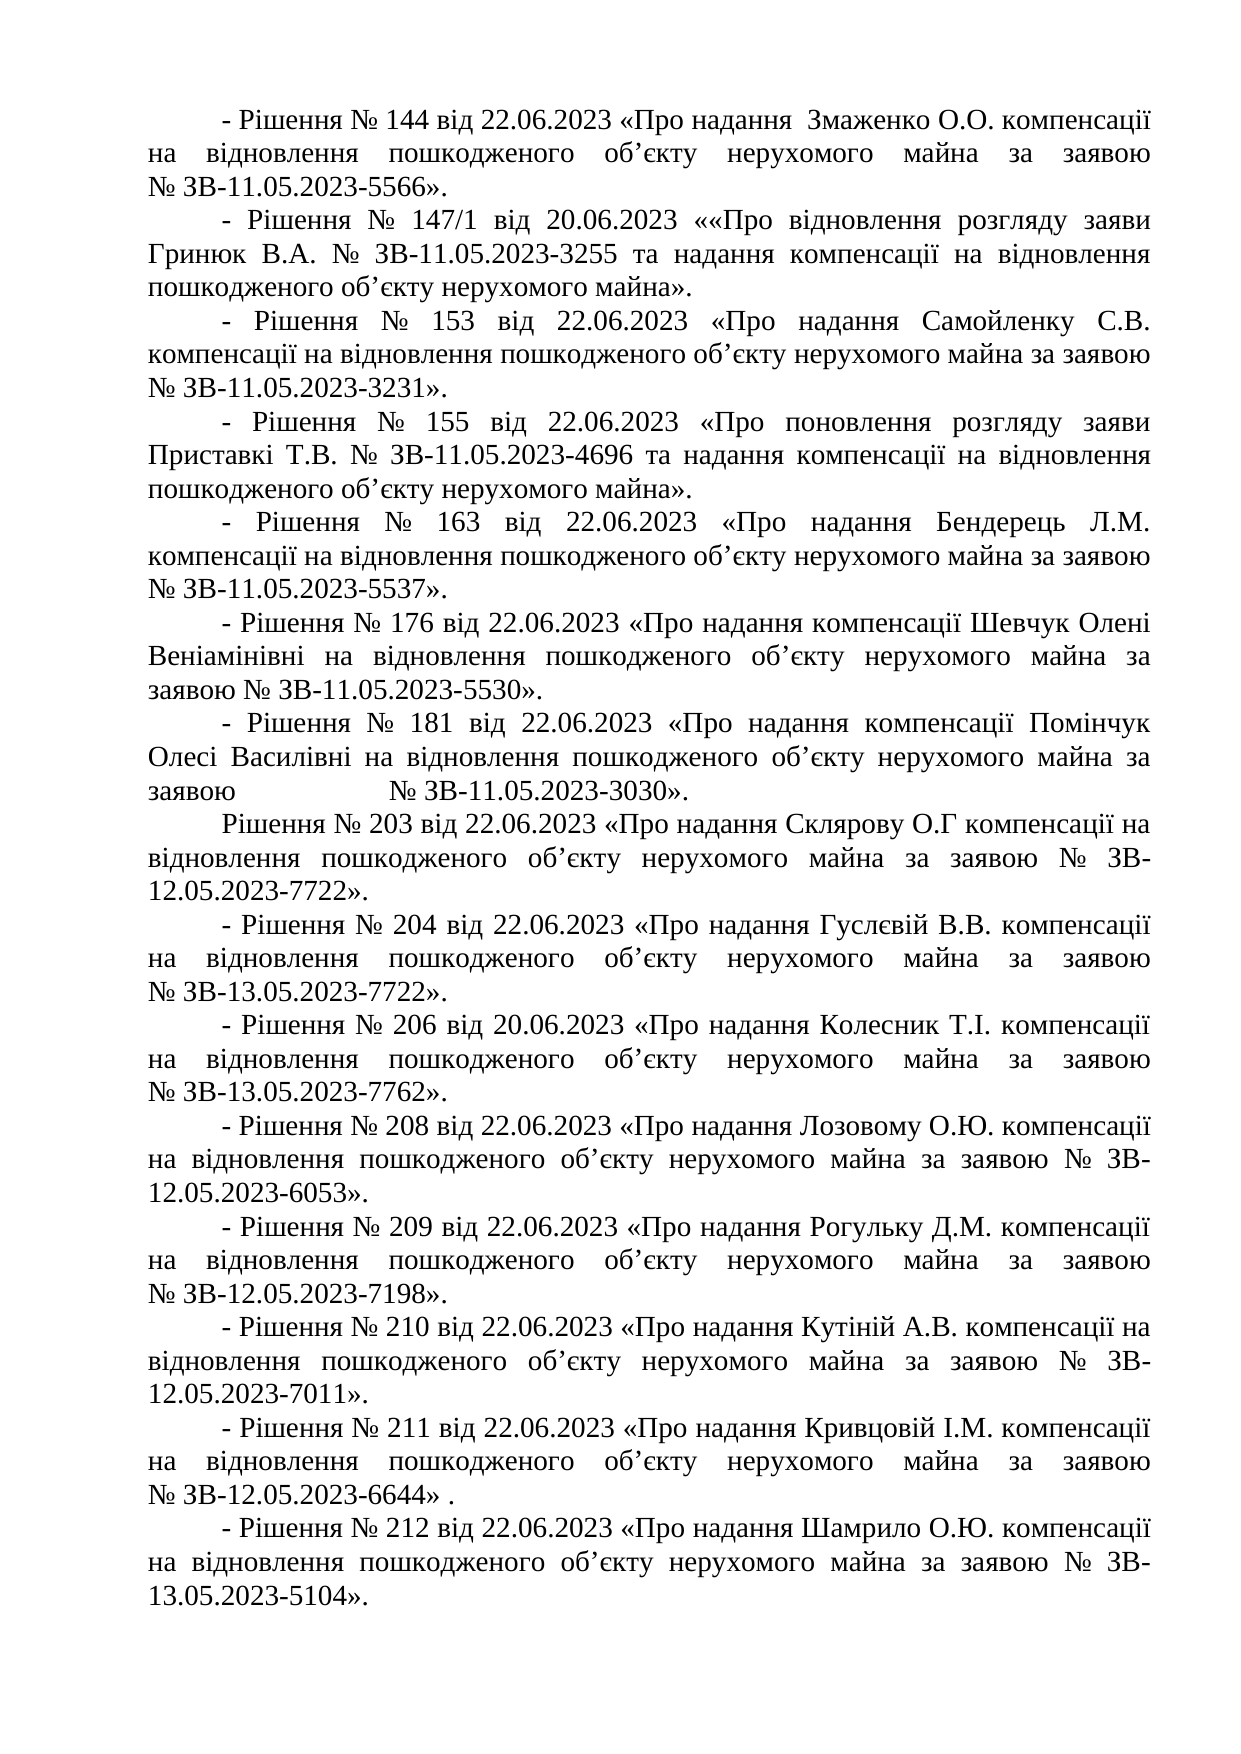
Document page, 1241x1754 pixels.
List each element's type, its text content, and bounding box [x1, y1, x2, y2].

text - Рішення № 210 від 22.06.2023 «Про надання Кутіній А.В. компенсації на відновлення пошкодженого об’єкту нерухомого майна за заявою № ЗВ-12.05.2023-7011». [148, 1309, 1152, 1410]
text - Рішення № 163 від 22.06.2023 «Про надання Бендерець Л.М. компенсації на відновлення пошкодженого об’єкту нерухомого майна за заявою № ЗВ-11.05.2023-5537». [148, 504, 1152, 605]
text - Рішення № 144 від 22.06.2023 «Про надання Змаженко О.О. компенсації на відновлення пошкодженого об’єкту нерухомого майна за заявою № ЗВ-11.05.2023-5566». [148, 102, 1152, 202]
text Рішення № 203 від 22.06.2023 «Про надання Склярову О.Г компенсації на відновлення пошкодженого об’єкту нерухомого майна за заявою № ЗВ-12.05.2023-7722». [148, 806, 1152, 907]
text - Рішення № 212 від 22.06.2023 «Про надання Шамрило О.Ю. компенсації на відновлення пошкодженого об’єкту нерухомого майна за заявою № ЗВ-13.05.2023-5104». [148, 1511, 1152, 1611]
text - Рішення № 206 від 20.06.2023 «Про надання Колесник Т.І. компенсації на відновлення пошкодженого об’єкту нерухомого майна за заявою № ЗВ-13.05.2023-7762». [148, 1007, 1152, 1108]
text - Рішення № 204 від 22.06.2023 «Про надання Гуслєвій В.В. компенсації на відновлення пошкодженого об’єкту нерухомого майна за заявою № ЗВ-13.05.2023-7722». [148, 907, 1152, 1007]
text - Рішення № 209 від 22.06.2023 «Про надання Рогульку Д.М. компенсації на відновлення пошкодженого об’єкту нерухомого майна за заявою № ЗВ-12.05.2023-7198». [148, 1209, 1152, 1309]
text - Рішення № 208 від 22.06.2023 «Про надання Лозовому О.Ю. компенсації на відновлення пошкодженого об’єкту нерухомого майна за заявою № ЗВ-12.05.2023-6053». [148, 1108, 1152, 1209]
text - Рішення № 211 від 22.06.2023 «Про надання Кривцовій І.М. компенсації на відновлення пошкодженого об’єкту нерухомого майна за заявою № ЗВ-12.05.2023-6644» . [148, 1410, 1152, 1511]
text - Рішення № 153 від 22.06.2023 «Про надання Самойленку С.В. компенсації на відновлення пошкодженого об’єкту нерухомого майна за заявою № ЗВ-11.05.2023-3231». [148, 303, 1152, 404]
text - Рішення № 155 від 22.06.2023 «Про поновлення розгляду заяви Приставкі Т.В. № ЗВ-11.05.2023-4696 та надання компенсації на відновлення пошкодженого об’єкту нерухомого майна». [148, 404, 1152, 504]
text - Рішення № 147/1 від 20.06.2023 ««Про відновлення розгляду заяви Гринюк В.А. № ЗВ-11.05.2023-3255 та надання компенсації на відновлення пошкодженого об’єкту нерухомого майна». [148, 202, 1152, 303]
text - Рішення № 181 від 22.06.2023 «Про надання компенсації Помінчук Олесі Василівні на відновлення пошкодженого об’єкту нерухомого майна за заявою № ЗВ-11.05.2023-3030». [148, 706, 1152, 806]
text - Рішення № 176 від 22.06.2023 «Про надання компенсації Шевчук Олені Веніамінівні на відновлення пошкодженого об’єкту нерухомого майна за заявою № ЗВ-11.05.2023-5530». [148, 605, 1152, 706]
